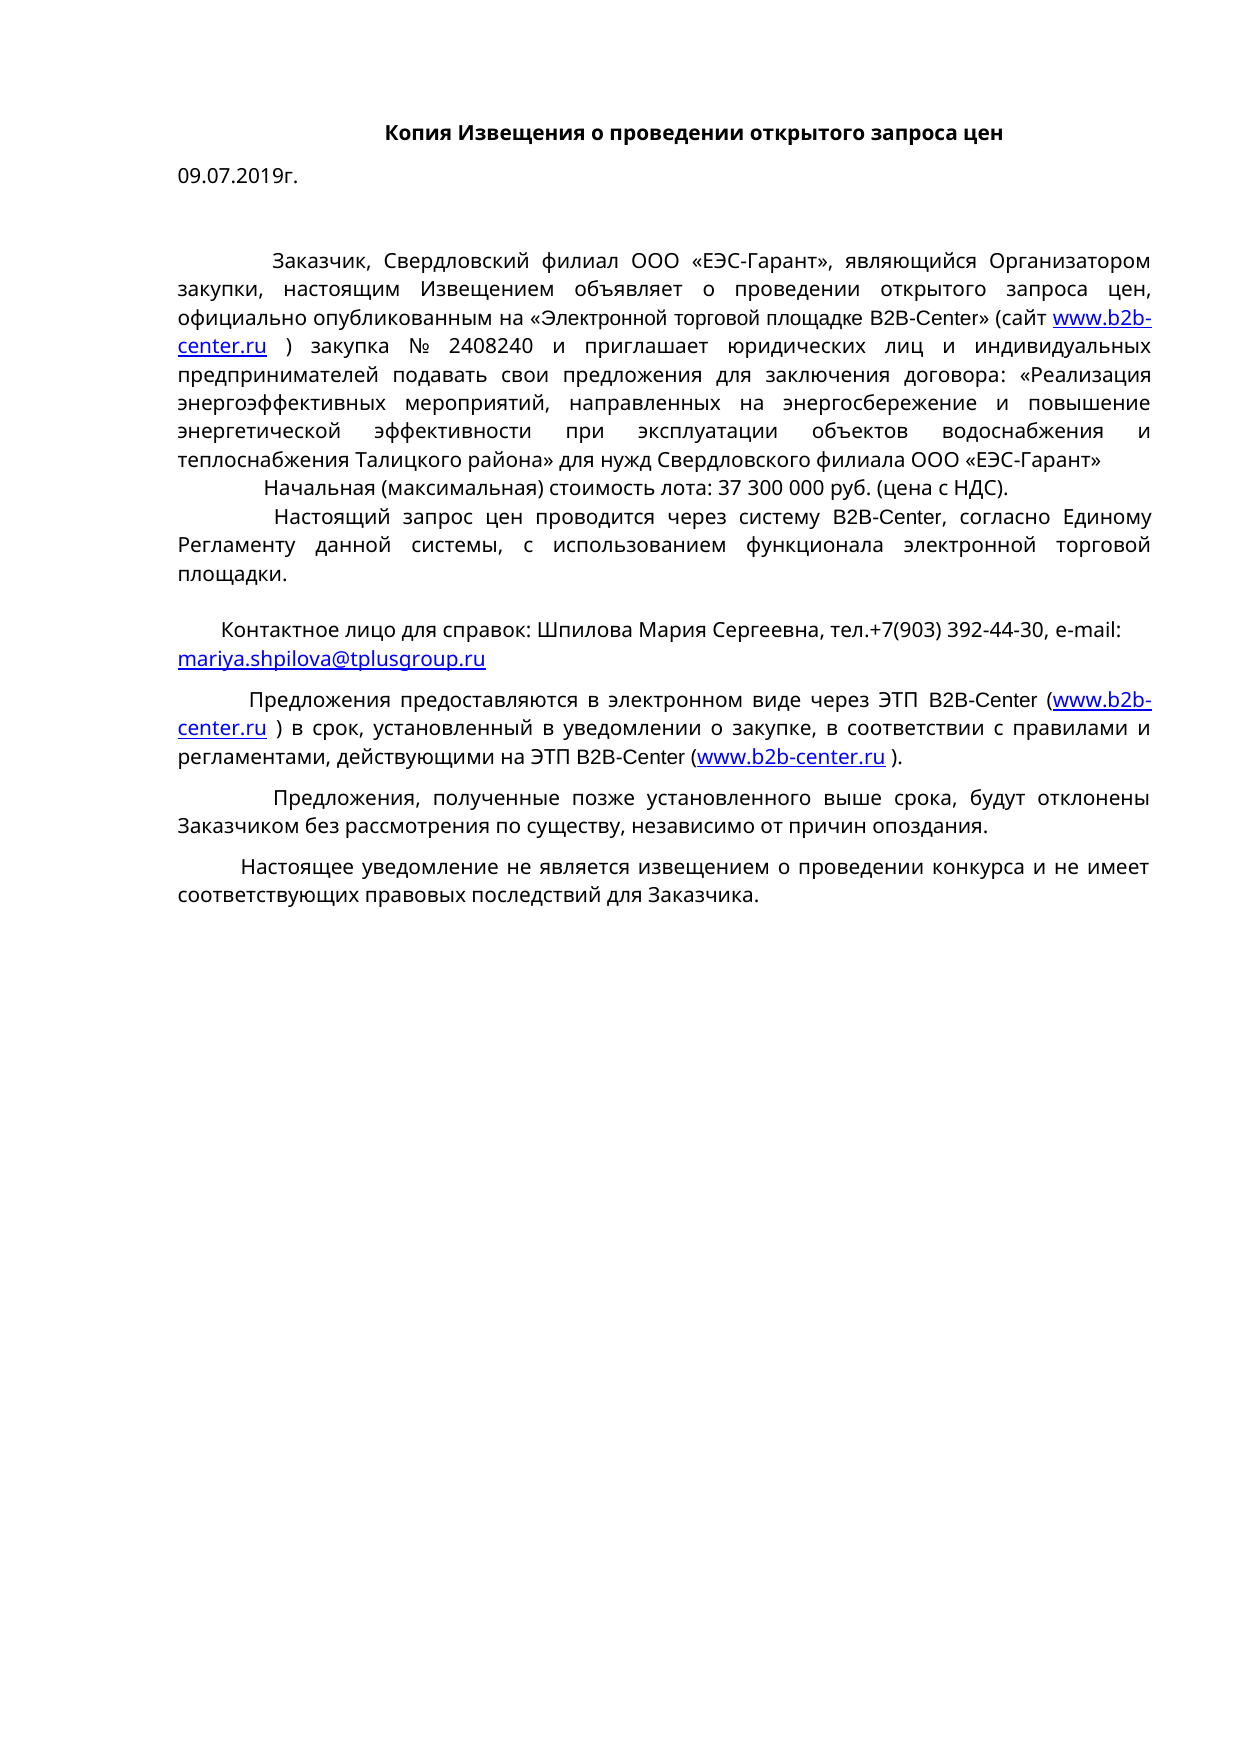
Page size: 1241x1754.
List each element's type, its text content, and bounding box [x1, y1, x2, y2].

list Заказчик, Свердловский филиал ООО «ЕЭС-Гарант», являющийся Организатором закупки, настоящим Извещением объявляет о проведении открытого запроса цен, официально опубликованным на «Электронной торговой площадке B2B-Center» (сайт www.b2b-center.ru ) закупка № 2408240 и приглашает юридических лиц и индивидуальных предпринимателей подавать свои предложения для заключения договора: «Реализация энергоэффективных мероприятий, направленных на энергосбережение и повышение энергетической эффективности при эксплуатации объектов водоснабжения и теплоснабжения Талицкого района» для нужд Свердловского филиала ООО «ЕЭС-Гарант» [177, 246, 1152, 473]
list Начальная (максимальная) стоимость лота: 37 300 000 руб. (цена с НДС). [177, 473, 1152, 502]
text Предложения предоставляются в электронном виде через ЭТП B2B-Center (www.b2b-center.ru ) в срок, установленный в уведомлении о закупке, в соответствии с правилами и регламентами, действующими на ЭТП B2B-Center (www.b2b-center.ru ). [177, 685, 1152, 770]
text Копия Извещения о проведении открытого запроса цен [177, 118, 1152, 147]
text 09.07.2019г. [177, 161, 1152, 189]
text Настоящее уведомление не является извещением о проведении конкурса и не имеет соответствующих правовых последствий для Заказчика. [177, 852, 1152, 909]
text mariya.shpilova@tplusgroup.ru [177, 644, 1152, 672]
text Контактное лицо для справок: Шпилова Мария Сергеевна, тел.+7(903) 392-44-30, e-mail: [177, 616, 1152, 644]
text Предложения, полученные позже установленного выше срока, будут отклонены Заказчиком без рассмотрения по существу, независимо от причин опоздания. [177, 783, 1152, 840]
text Настоящий запрос цен проводится через систему B2B-Center, согласно Единому Регламенту данной системы, с использованием функционала электронной торговой площадки. [177, 502, 1152, 587]
